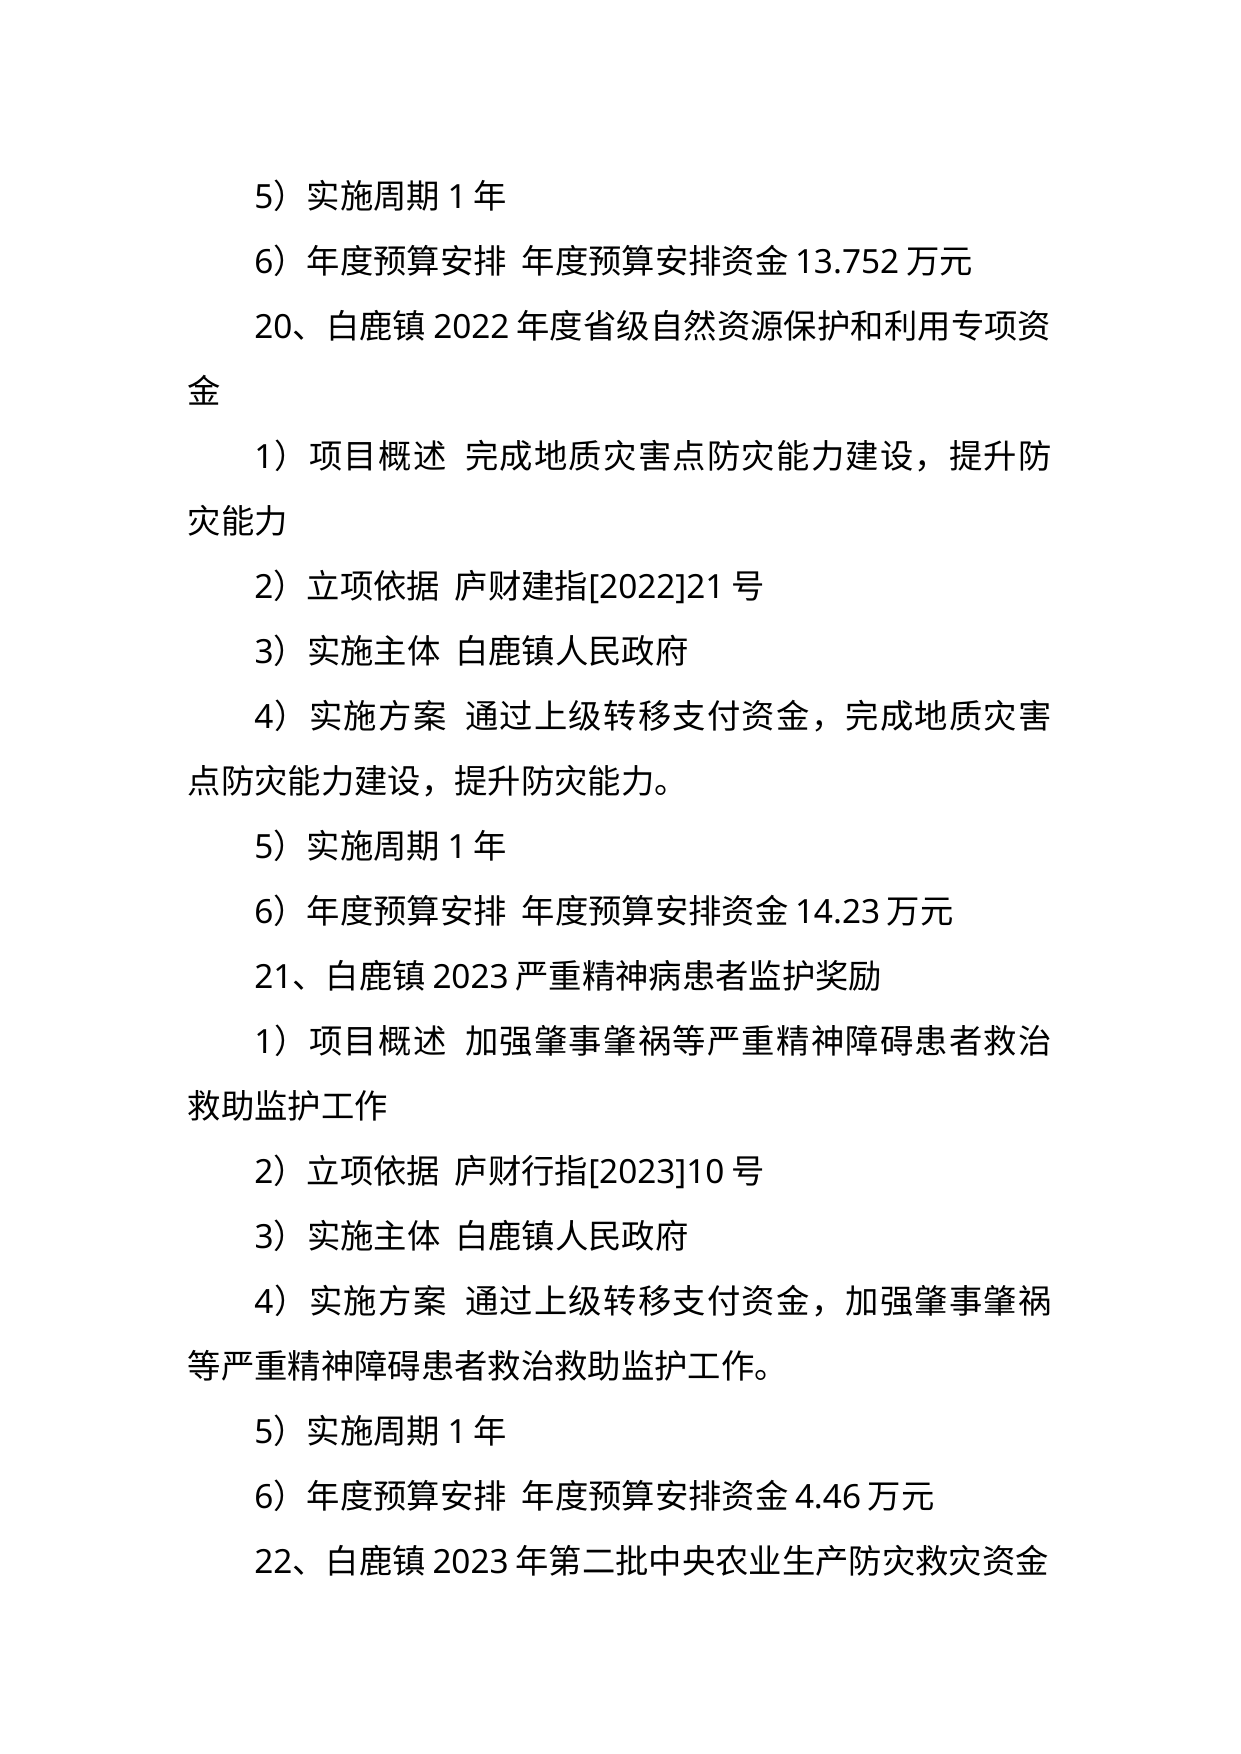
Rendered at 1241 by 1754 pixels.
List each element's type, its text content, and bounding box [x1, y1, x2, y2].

text 3）实施主体 白鹿镇人民政府 [187, 617, 1053, 682]
text 2）立项依据 庐财行指[2023]10号 [187, 1137, 1053, 1202]
text 5）实施周期 1年 [187, 162, 1053, 227]
text 20、白鹿镇2022年度省级自然资源保护和利用专项资金 [187, 292, 1053, 422]
text 4）实施方案 通过上级转移支付资金，加强肇事肇祸等严重精神障碍患者救治救助监护工作。 [187, 1267, 1053, 1397]
text 1）项目概述 加强肇事肇祸等严重精神障碍患者救治救助监护工作 [187, 1007, 1053, 1137]
text 21、白鹿镇2023严重精神病患者监护奖励 [187, 942, 1053, 1007]
text 1）项目概述 完成地质灾害点防灾能力建设，提升防灾能力 [187, 422, 1053, 552]
text 2）立项依据 庐财建指[2022]21号 [187, 552, 1053, 617]
text 3）实施主体 白鹿镇人民政府 [187, 1202, 1053, 1267]
text 5）实施周期 1年 [187, 1397, 1053, 1462]
text 6）年度预算安排 年度预算安排资金14.23万元 [187, 877, 1053, 942]
text 6）年度预算安排 年度预算安排资金13.752万元 [187, 227, 1053, 292]
text 5）实施周期 1年 [187, 812, 1053, 877]
text 4）实施方案 通过上级转移支付资金，完成地质灾害点防灾能力建设，提升防灾能力。 [187, 682, 1053, 812]
text 22、白鹿镇2023年第二批中央农业生产防灾救灾资金 [187, 1527, 1053, 1592]
text 6）年度预算安排 年度预算安排资金4.46万元 [187, 1462, 1053, 1527]
